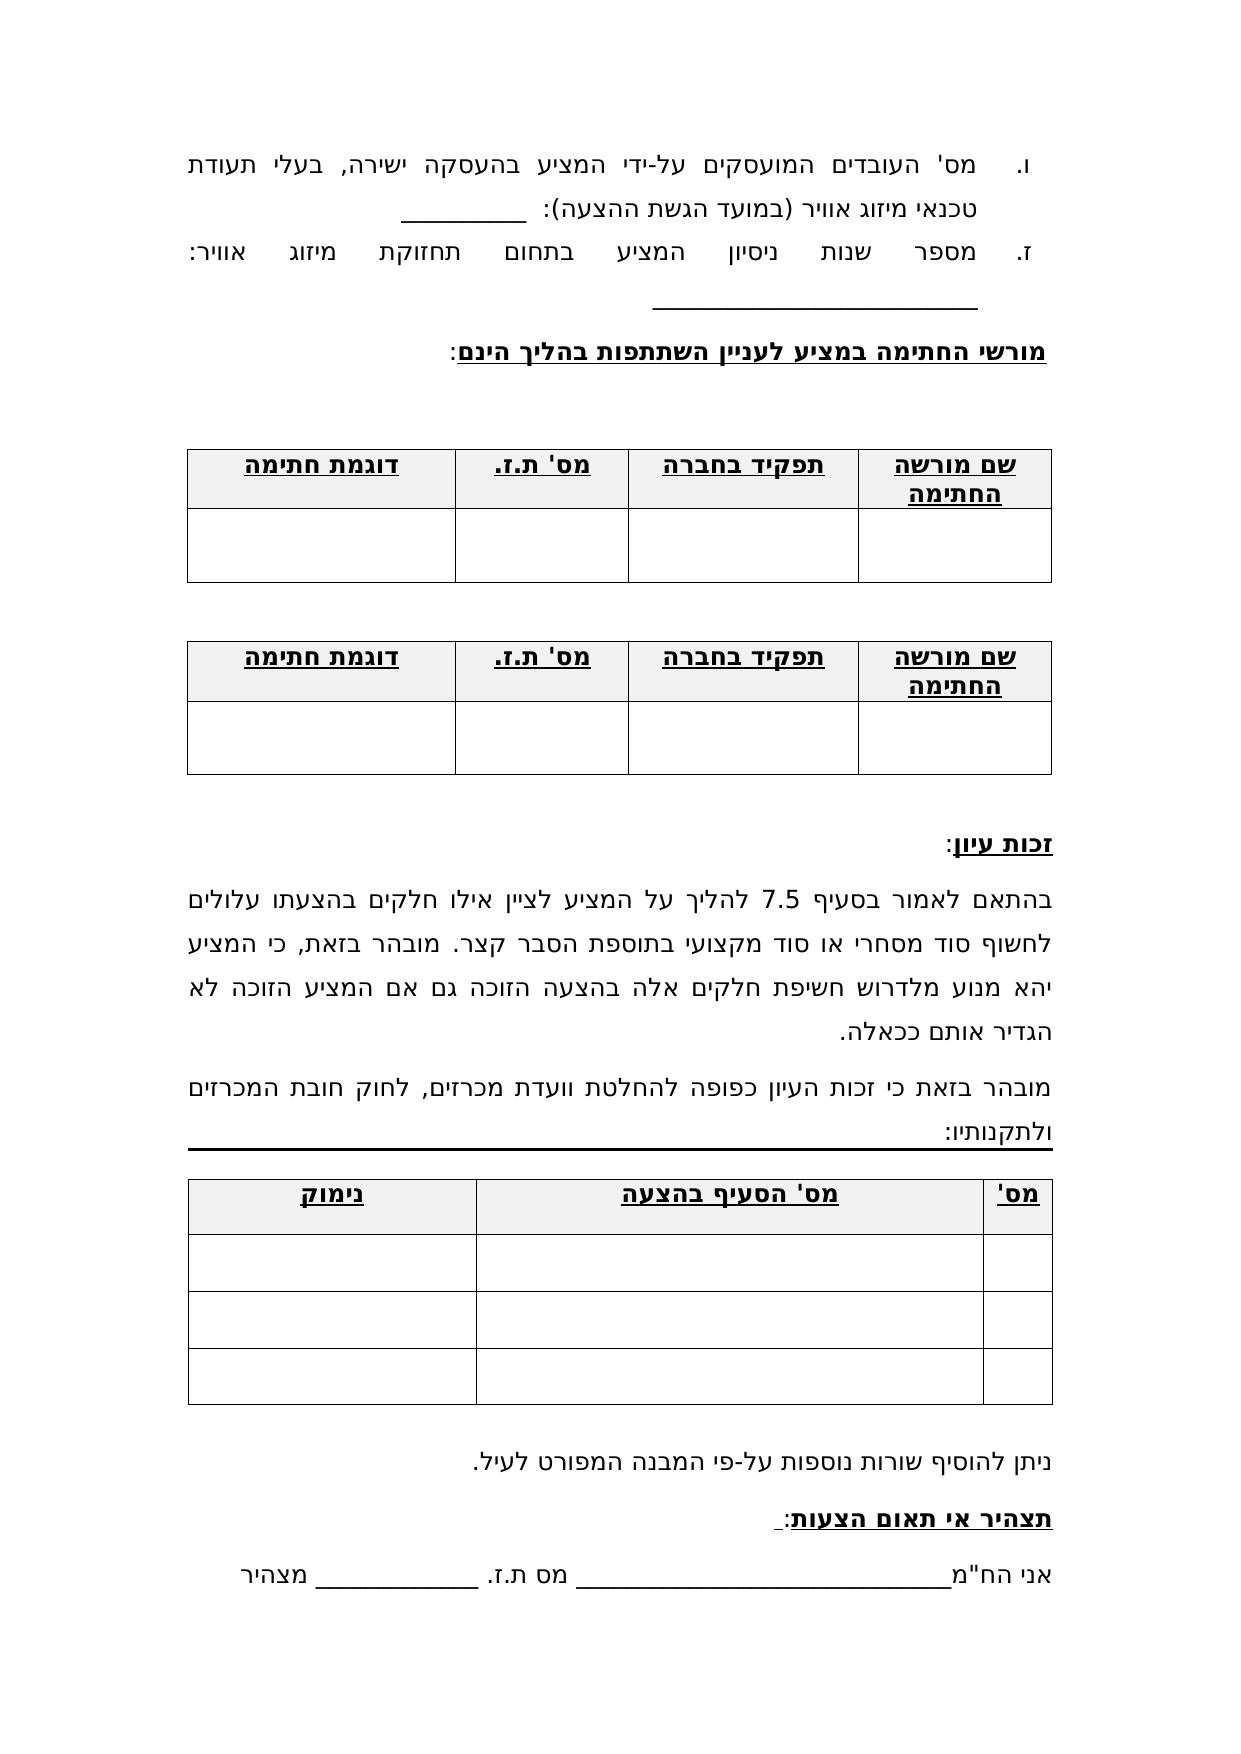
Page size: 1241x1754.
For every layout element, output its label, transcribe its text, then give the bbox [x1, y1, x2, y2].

table_cell [984, 1292, 1052, 1347]
table_cell [189, 1292, 476, 1347]
table_header מס' [984, 1180, 1052, 1234]
text תצהיר אי תאום הצעות: [187, 1504, 1053, 1533]
text מורשי החתימה במציע לעניין השתתפות בהליך הינם: [187, 337, 1046, 367]
table_header דוגמת חתימה [188, 450, 455, 508]
table_cell [629, 702, 858, 774]
table_cell [984, 1349, 1052, 1404]
table_cell [456, 509, 628, 582]
table_cell [188, 702, 455, 774]
table_cell [859, 509, 1051, 582]
table_header תפקיד בחברה [629, 450, 858, 508]
table_cell [477, 1235, 983, 1291]
table_header מס' ת.ז. [456, 642, 628, 701]
table_cell [189, 1349, 476, 1404]
list מספר שנות ניסיון המציע בתחום תחזוקת מיזוג אוויר: __________________________ [187, 237, 1015, 310]
table_cell [188, 509, 455, 582]
table_cell [456, 702, 628, 774]
text זכות עיון: [187, 829, 1053, 859]
table_cell [984, 1235, 1052, 1291]
table_header דוגמת חתימה [188, 642, 455, 701]
table_header נימוק [189, 1180, 476, 1234]
table_header שם מורשה החתימה [859, 642, 1051, 701]
text בהתאם לאמור בסעיף 7.5 להליך על המציע לציין אילו חלקים בהצעתו עלולים לחשוף סוד מסחרי או סוד מקצועי בתוספת הסבר קצר. מובהר בזאת, כי המציע יהא מנוע מלדרוש חשיפת חלקים אלה בהצעה הזוכה גם אם המציע הזוכה לא הגדיר אותם ככאלה. [187, 886, 1053, 1046]
table_header מס' ת.ז. [456, 450, 628, 508]
text מובהר בזאת כי זכות העיון כפופה להחלטת וועדת מכרזים, לחוק חובת המכרזים ולתקנותיו: [187, 1073, 1053, 1151]
table_header תפקיד בחברה [629, 642, 858, 701]
text ניתן להוסיף שורות נוספות על-פי המבנה המפורט לעיל. [187, 1447, 1053, 1477]
table_cell [477, 1292, 983, 1347]
table_header מס' הסעיף בהצעה [477, 1180, 983, 1234]
table_cell [477, 1349, 983, 1404]
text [187, 1560, 1053, 1589]
table_cell [859, 702, 1051, 774]
table_header שם מורשה החתימה [859, 450, 1051, 508]
list מס' העובדים המועסקים על-ידי המציע בהעסקה ישירה, בעלי תעודת טכנאי מיזוג אוויר (במועד הגשת ההצעה): __________ [187, 150, 1015, 223]
table_cell [189, 1235, 476, 1291]
table_cell [629, 509, 858, 582]
